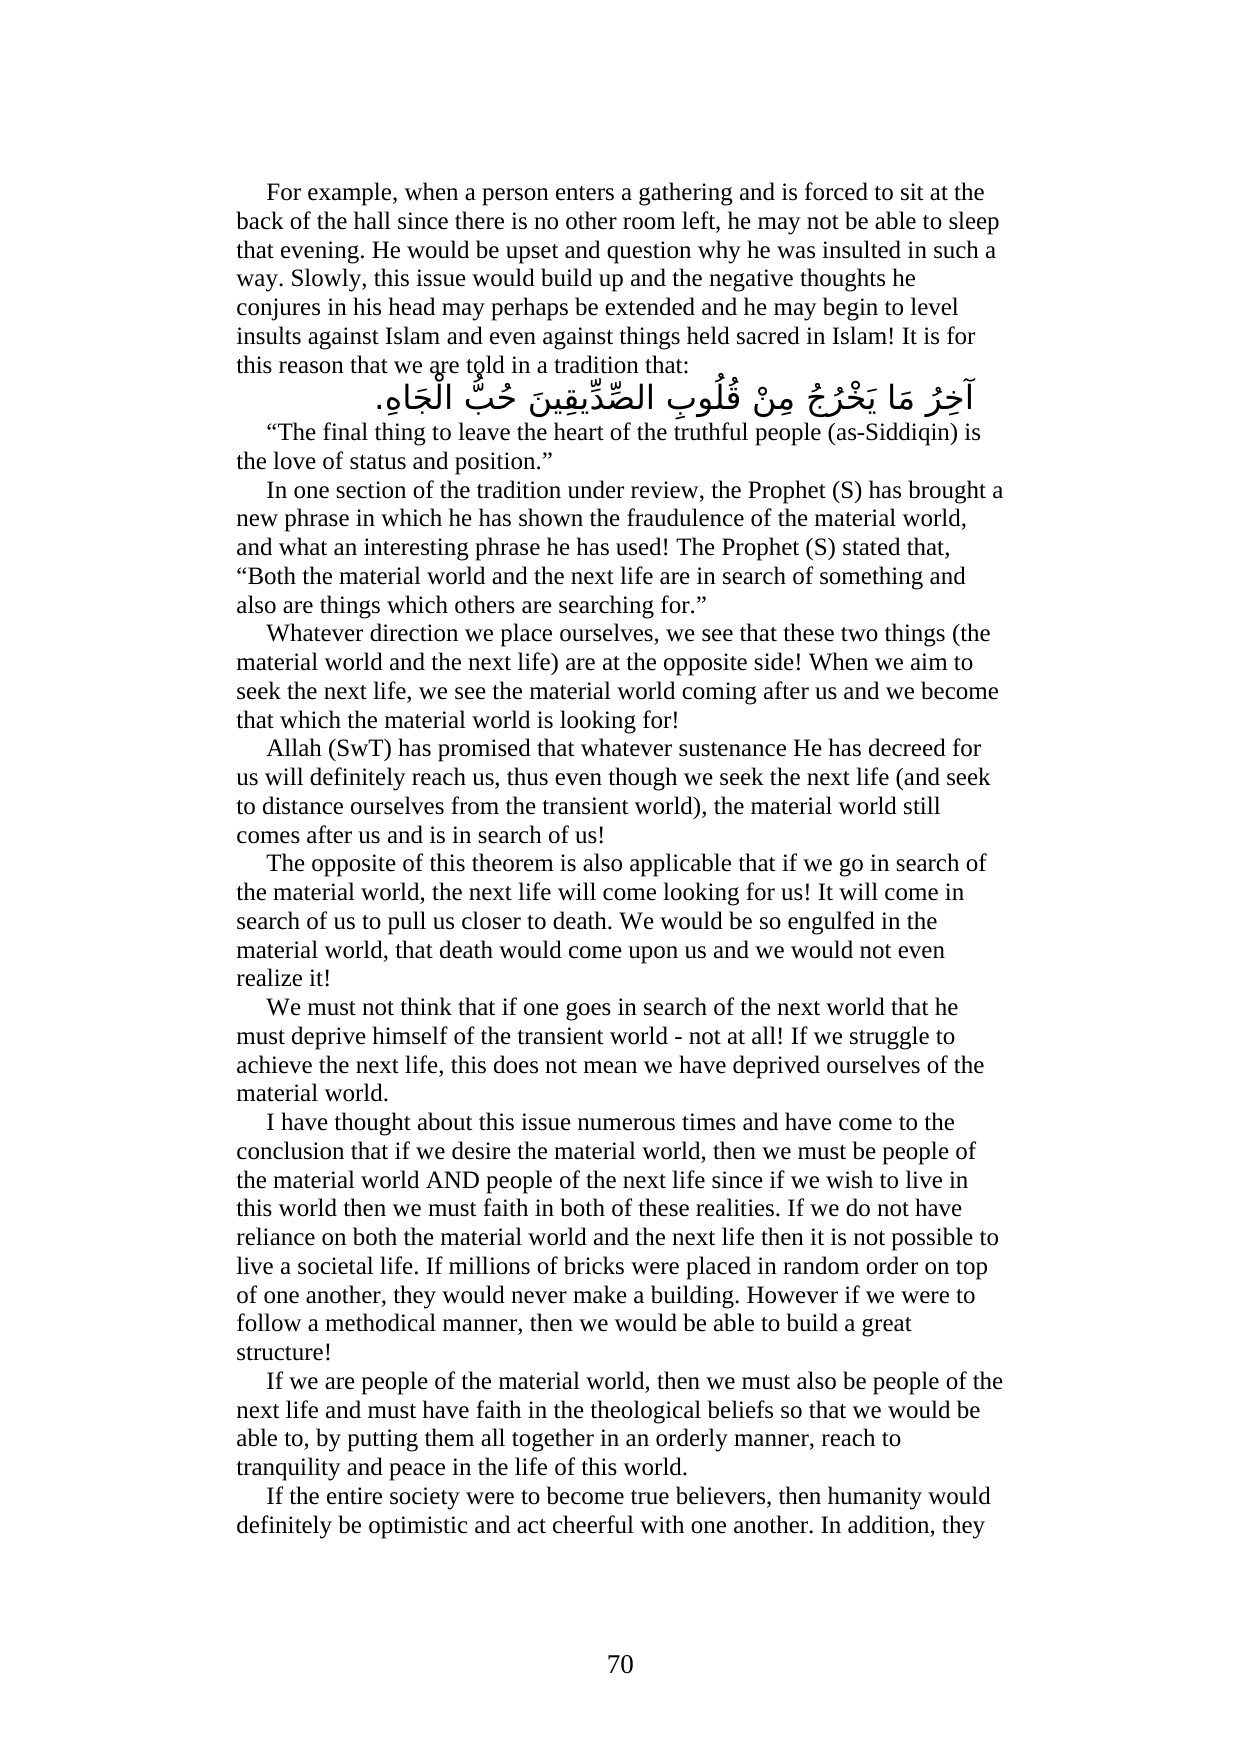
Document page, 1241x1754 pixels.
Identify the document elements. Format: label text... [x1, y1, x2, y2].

text Whatever direction we place ourselves, we see that these two things (the material world and the next life) are at the opposite side! When we aim to seek the next life, we see the material world coming after us and we become that which the material world is looking for! [236, 618, 1004, 733]
text We must not think that if one goes in search of the next world that he must deprive himself of the transient world - not at all! If we struggle to achieve the next life, this does not mean we have deprived ourselves of the material world. [236, 992, 1004, 1107]
text In one section of the tradition under review, the Prophet (S) has brought a new phrase in which he has shown the fraudulence of the material world, and what an interesting phrase he has used! The Prophet (S) stated that, “Both the material world and the next life are in search of something and also are things which others are searching for.” [236, 475, 1004, 618]
text For example, when a person enters a gathering and is forced to sit at the back of the hall since there is no other room left, he may not be able to sleep that evening. He would be upset and question why he was insulted in such a way. Slowly, this issue would build up and the negative thoughts he conjures in his head may perhaps be extended and he may begin to level insults against Islam and even against things held sacred in Islam! It is for this reason that we are told in a tradition that: [236, 177, 1004, 378]
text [236, 1481, 1004, 1538]
text The opposite of this theorem is also applicable that if we go in search of the material world, the next life will come looking for us! It will come in search of us to pull us closer to death. We would be so engulfed in the material world, that death would come upon us and we would not even realize it! [236, 848, 1004, 992]
text I have thought about this issue numerous times and have come to the conclusion that if we desire the material world, then we must be people of the material world AND people of the next life since if we wish to live in this world then we must faith in both of these realities. If we do not have reliance on both the material world and the next life then it is not possible to live a societal life. If millions of bricks were placed in random order on top of one another, they would never make a building. However if we were to follow a methodical manner, then we would be able to build a great structure! [236, 1107, 1004, 1366]
text آخِرُ مَا يَخْرُجُ مِنْ قُلُوبِ الصِّدِّيقِينَ حُبُّ الْجَاهِ. [236, 378, 1004, 417]
text If we are people of the material world, then we must also be people of the next life and must have faith in the theological beliefs so that we would be able to, by putting them all together in an orderly manner, reach to tranquility and peace in the life of this world. [236, 1366, 1004, 1481]
text “The final thing to leave the heart of the truthful people (as-Siddiqin) is the love of status and position.” [236, 417, 1004, 475]
text Allah (SwT) has promised that whatever sustenance He has decreed for us will definitely reach us, thus even though we seek the next life (and seek to distance ourselves from the transient world), the material world still comes after us and is in search of us! [236, 733, 1004, 848]
